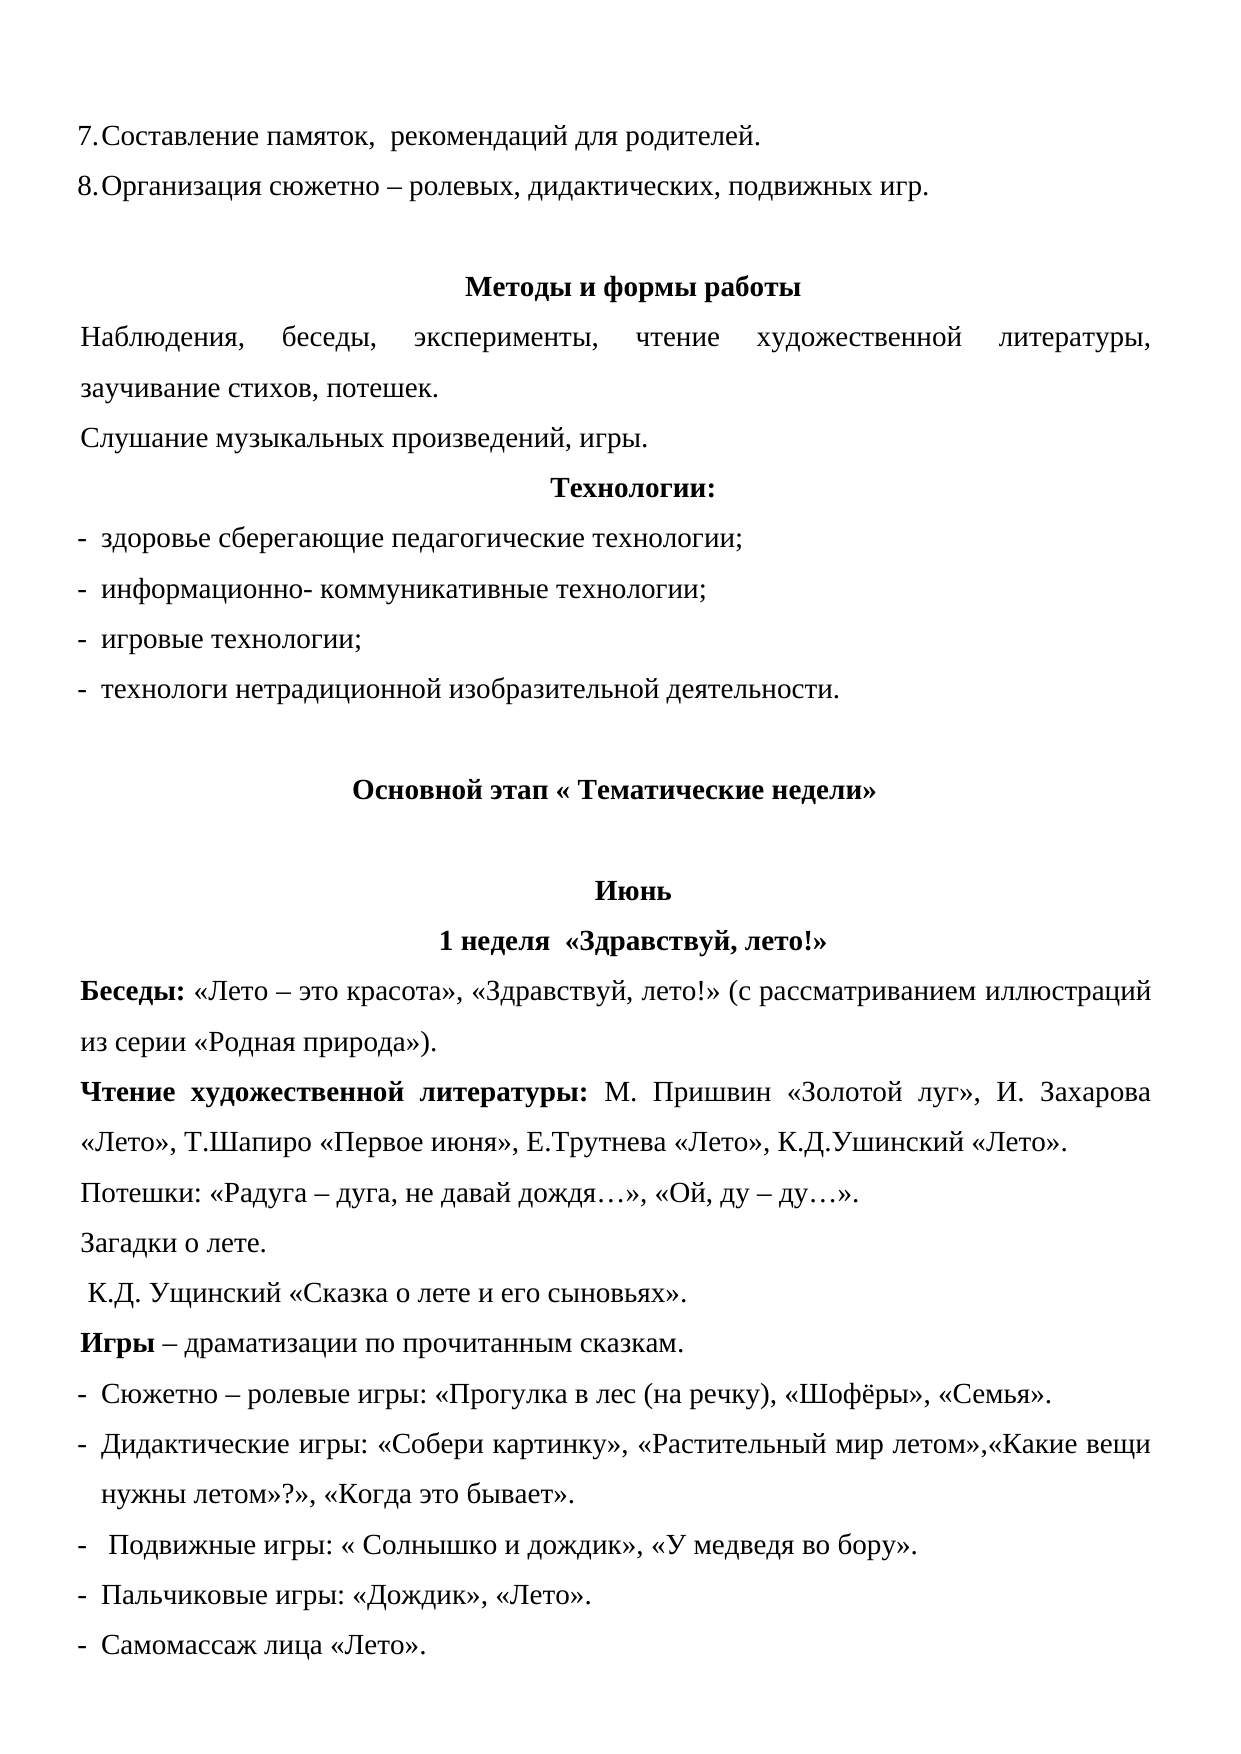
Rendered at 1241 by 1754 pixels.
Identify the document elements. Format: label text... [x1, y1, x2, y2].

list игровые технологии; [77, 621, 1152, 655]
text Технологии: [114, 470, 1152, 504]
text Наблюдения, беседы, эксперименты, чтение художественной литературы, заучивание стихов, потешек. [80, 319, 1152, 403]
text Игры – драматизации по прочитанным сказкам. [80, 1326, 1152, 1359]
list Сюжетно – ролевые игры: «Прогулка в лес (на речку), «Шофёры», «Семья». [77, 1376, 1152, 1409]
text Чтение художественной литературы: М. Пришвин «Золотой луг», И. Захарова «Лето», Т.Шапиро «Первое июня», Е.Трутнева «Лето», К.Д.Ушинский «Лето». [80, 1074, 1152, 1158]
list Подвижные игры: « Солнышко и дождик», «У медведя во бору». [77, 1527, 1152, 1560]
text Слушание музыкальных произведений, игры. [80, 420, 1152, 453]
list технологи нетрадиционной изобразительной деятельности. [77, 672, 1152, 705]
text Методы и формы работы [114, 269, 1152, 303]
text Загадки о лете. [80, 1225, 1152, 1258]
list здоровье сберегающие педагогические технологии; [77, 521, 1152, 554]
list информационно- коммуникативные технологии; [77, 571, 1152, 604]
text 1 неделя «Здравствуй, лето!» [114, 923, 1152, 957]
text Беседы: «Лето – это красота», «Здравствуй, лето!» (с рассматриванием иллюстраций из серии «Родная природа»). [80, 973, 1152, 1057]
list Самомассаж лица «Лето». [77, 1627, 1152, 1661]
text Июнь [114, 873, 1152, 906]
text Основной этап « Тематические недели» [77, 772, 1152, 806]
list Составление памяток, рекомендаций для родителей. [77, 118, 1152, 152]
list Пальчиковые игры: «Дождик», «Лето». [77, 1577, 1152, 1611]
text К.Д. Ущинский «Сказка о лете и его сыновьях». [80, 1275, 1152, 1309]
list Дидактические игры: «Собери картинку», «Растительный мир летом»,«Какие вещи нужны летом»?», «Когда это бывает». [77, 1426, 1152, 1510]
list Организация сюжетно – ролевых, дидактических, подвижных игр. [77, 168, 1152, 202]
text Потешки: «Радуга – дуга, не давай дождя…», «Ой, ду – ду…». [80, 1175, 1152, 1208]
